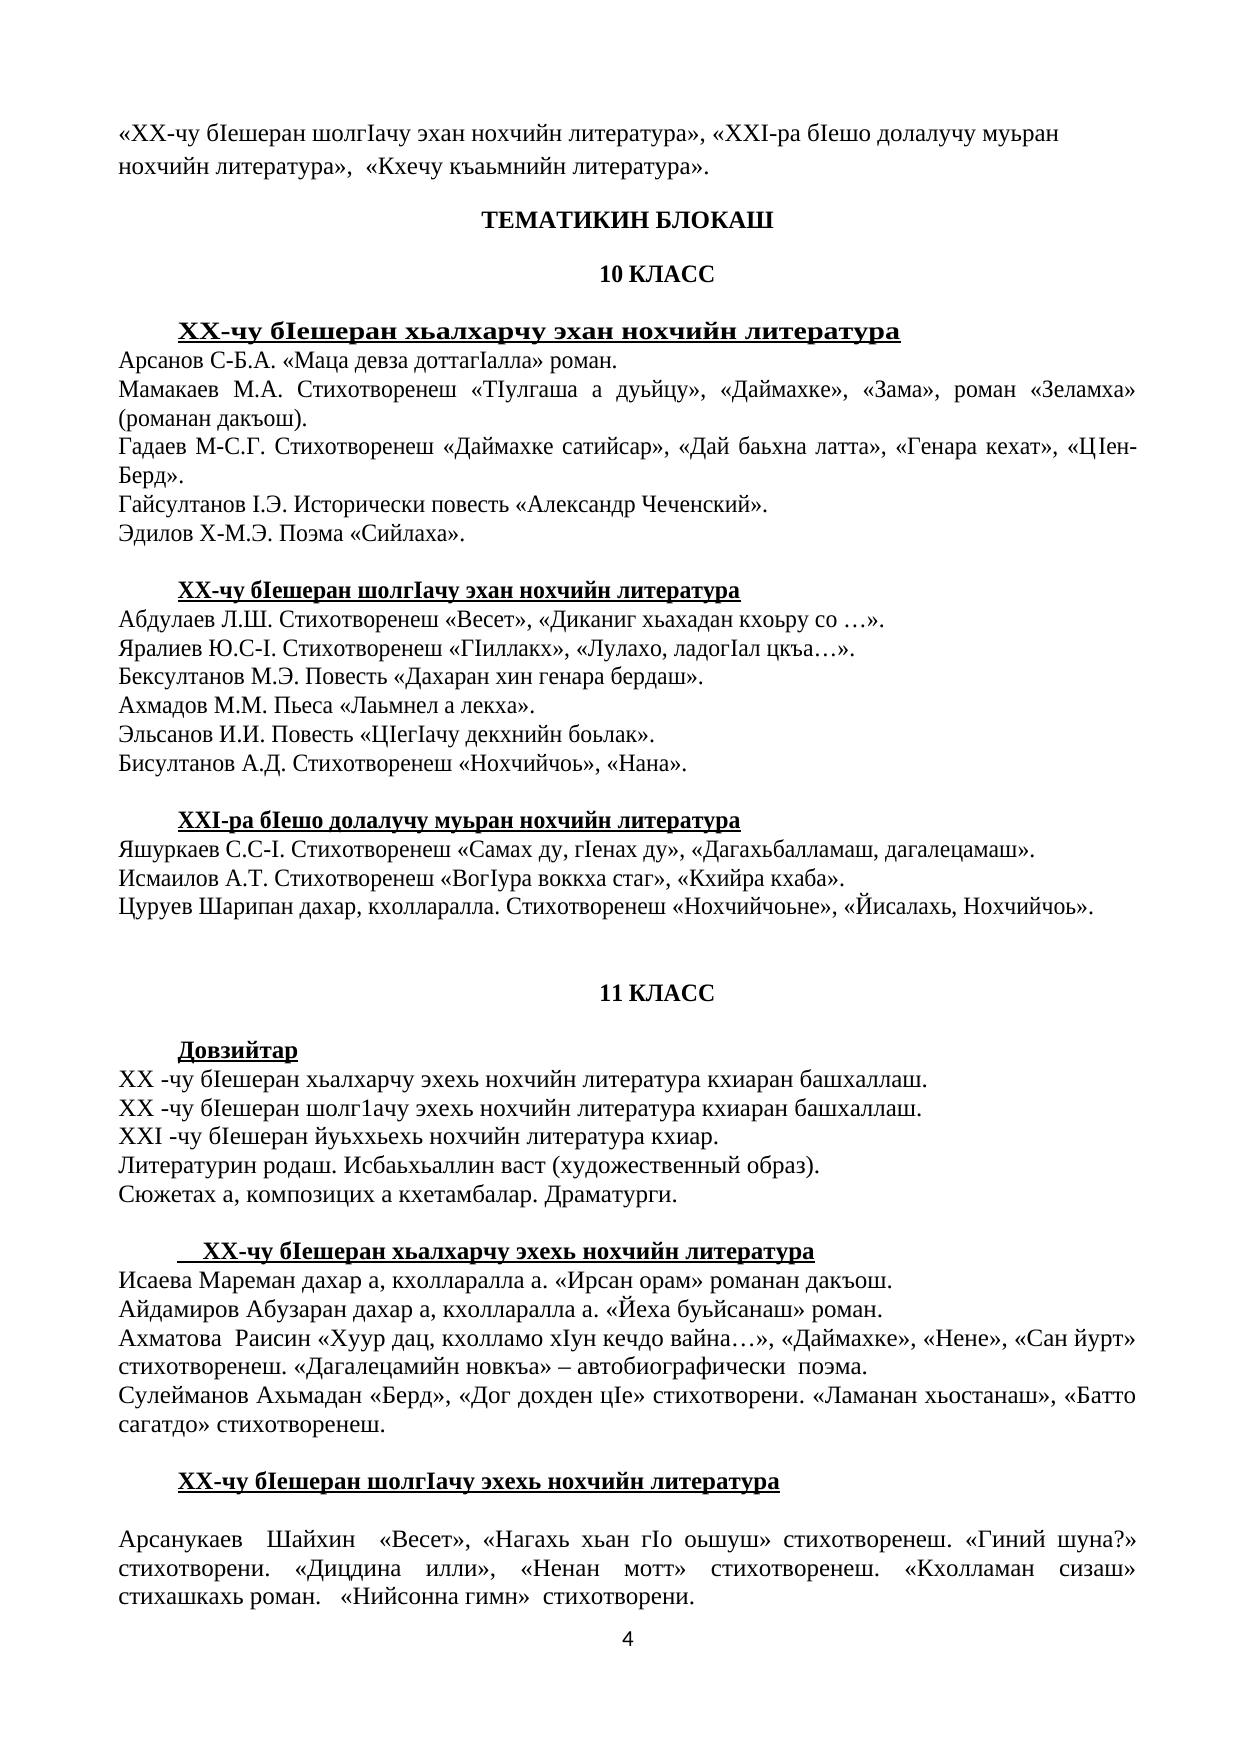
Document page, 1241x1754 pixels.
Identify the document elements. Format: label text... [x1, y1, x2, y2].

text ХХ-чу бӀешеран хьалхарчу эхан нохчийн литература [118, 316, 1137, 345]
text Абдулаев Л.Ш. Стихотворенеш «Весет», «Диканиг хьахадан кхоьру со …». [118, 604, 1137, 633]
text Сулейманов Ахьмадан «Берд», «Дог дохден цӀе» стихотворени. «Ламанан хьостанаш», «Батто сагатдо» стихотворенеш. [118, 1380, 1137, 1438]
text XX-чу бӀешеран шолгӀачу эхехь нохчийн литература [118, 1466, 1137, 1495]
text Арсанукаев Шайхин «Весет», «Нагахь хьан гӀо оьшуш» стихотворенеш. «Гиний шуна?» стихотворени. «Дицдина илли», «Ненан мотт» стихотворенеш. «Кхолламан сизаш» стихашкахь роман. «Нийсонна гимн» стихотворени. [118, 1524, 1137, 1610]
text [118, 118, 1137, 180]
text Мамакаев М.А. Стихотворенеш «ТIулгаша а дуьйцу», «Даймахке», «Зама», роман «Зеламха» (романан дакъош). [118, 374, 1137, 431]
text Бисултанов А.Д. Стихотворенеш «Нохчийчоь», «Нана». [118, 748, 1137, 776]
text Исаева Мареман дахар а, кхолларалла а. «Ирсан орам» романан дакъош. [118, 1265, 1137, 1294]
text XX-чу бӀешеран хьалхарчу эхехь нохчийн литература [118, 1236, 1137, 1265]
text Гадаев М-С.Г. Стихотворенеш «Даймахке сатийсар», «Дай баьхна латта», «Генара кехат», «ЦIен-Берд». [118, 431, 1137, 489]
text Ахматова Раисин «Хуур дац, кхолламо хӀун кечдо вайна…», «Даймахке», «Нене», «Сан йурт» стихотворенеш. «Дагалецамийн новкъа» – автобиографически поэма. [118, 1323, 1137, 1380]
text Исмаилов А.Т. Стихотворенеш «ВогIура воккха стаг», «Кхийра кхаба». [118, 863, 1137, 891]
text ХХӀ-ра бӀешо долалучу муьран нохчийн литература [118, 805, 1137, 834]
text Бексултанов М.Э. Повесть «Дахаран хин генара бердаш». [118, 661, 1137, 690]
text XXI -чу бӀешеран йуьххьехь нохчийн литература кхиар. [118, 1121, 1137, 1150]
text Эдилов Х-М.Э. Поэма «Сийлаха». [118, 518, 1137, 546]
text Довзийтар [118, 1035, 1137, 1064]
text Гайсултанов I.Э. Исторически повесть «Александр Чеченский». [118, 489, 1137, 518]
text Айдамиров Абузаран дахар а, кхолларалла а. «Йеха буьйсанаш» роман. [118, 1294, 1137, 1323]
text XX -чу бӀешеран хьалхарчу эхехь нохчийн литература кхиаран башхаллаш. [118, 1064, 1137, 1093]
text Яшуркаев С.С-I. Стихотворенеш «Самах ду, гӀенах ду», «Дагахьбалламаш, дагалецамаш». [118, 834, 1137, 863]
text Литературин родаш. Исбаьхьаллин васт (художественный образ). [118, 1150, 1137, 1179]
text Цуруев Шарипан дахар, кхолларалла. Стихотворенеш «Нохчийчоьне», «Йисалахь, Нохчийчоь». [118, 891, 1137, 920]
text Эльсанов И.И. Повесть «ЦIегIачу декхнийн боьлак». [118, 719, 1137, 748]
text Яралиев Ю.С-I. Стихотворенеш «ГӀиллакх», «Лулахо, ладогIал цкъа…». [118, 633, 1137, 661]
text 10 КЛАСС [118, 259, 1137, 288]
text Арсанов С-Б.А. «Маца девза доттагӀалла» роман. [118, 345, 1137, 374]
text Ахмадов М.М. Пьеса «Лаьмнел а лекха». [118, 690, 1137, 719]
text ТЕМАТИКИН БЛОКАШ [118, 205, 1137, 234]
text ХХ-чу бӀешеран шолгӀачу эхан нохчийн литература [118, 575, 1137, 604]
text 11 КЛАСС [118, 978, 1137, 1006]
text XX -чу бӀешеран шолг1ачу эхехь нохчийн литература кхиаран башхаллаш. [118, 1093, 1137, 1121]
text Сюжетах а, композицих а кхетамбалар. Драматурги. [118, 1179, 1137, 1208]
